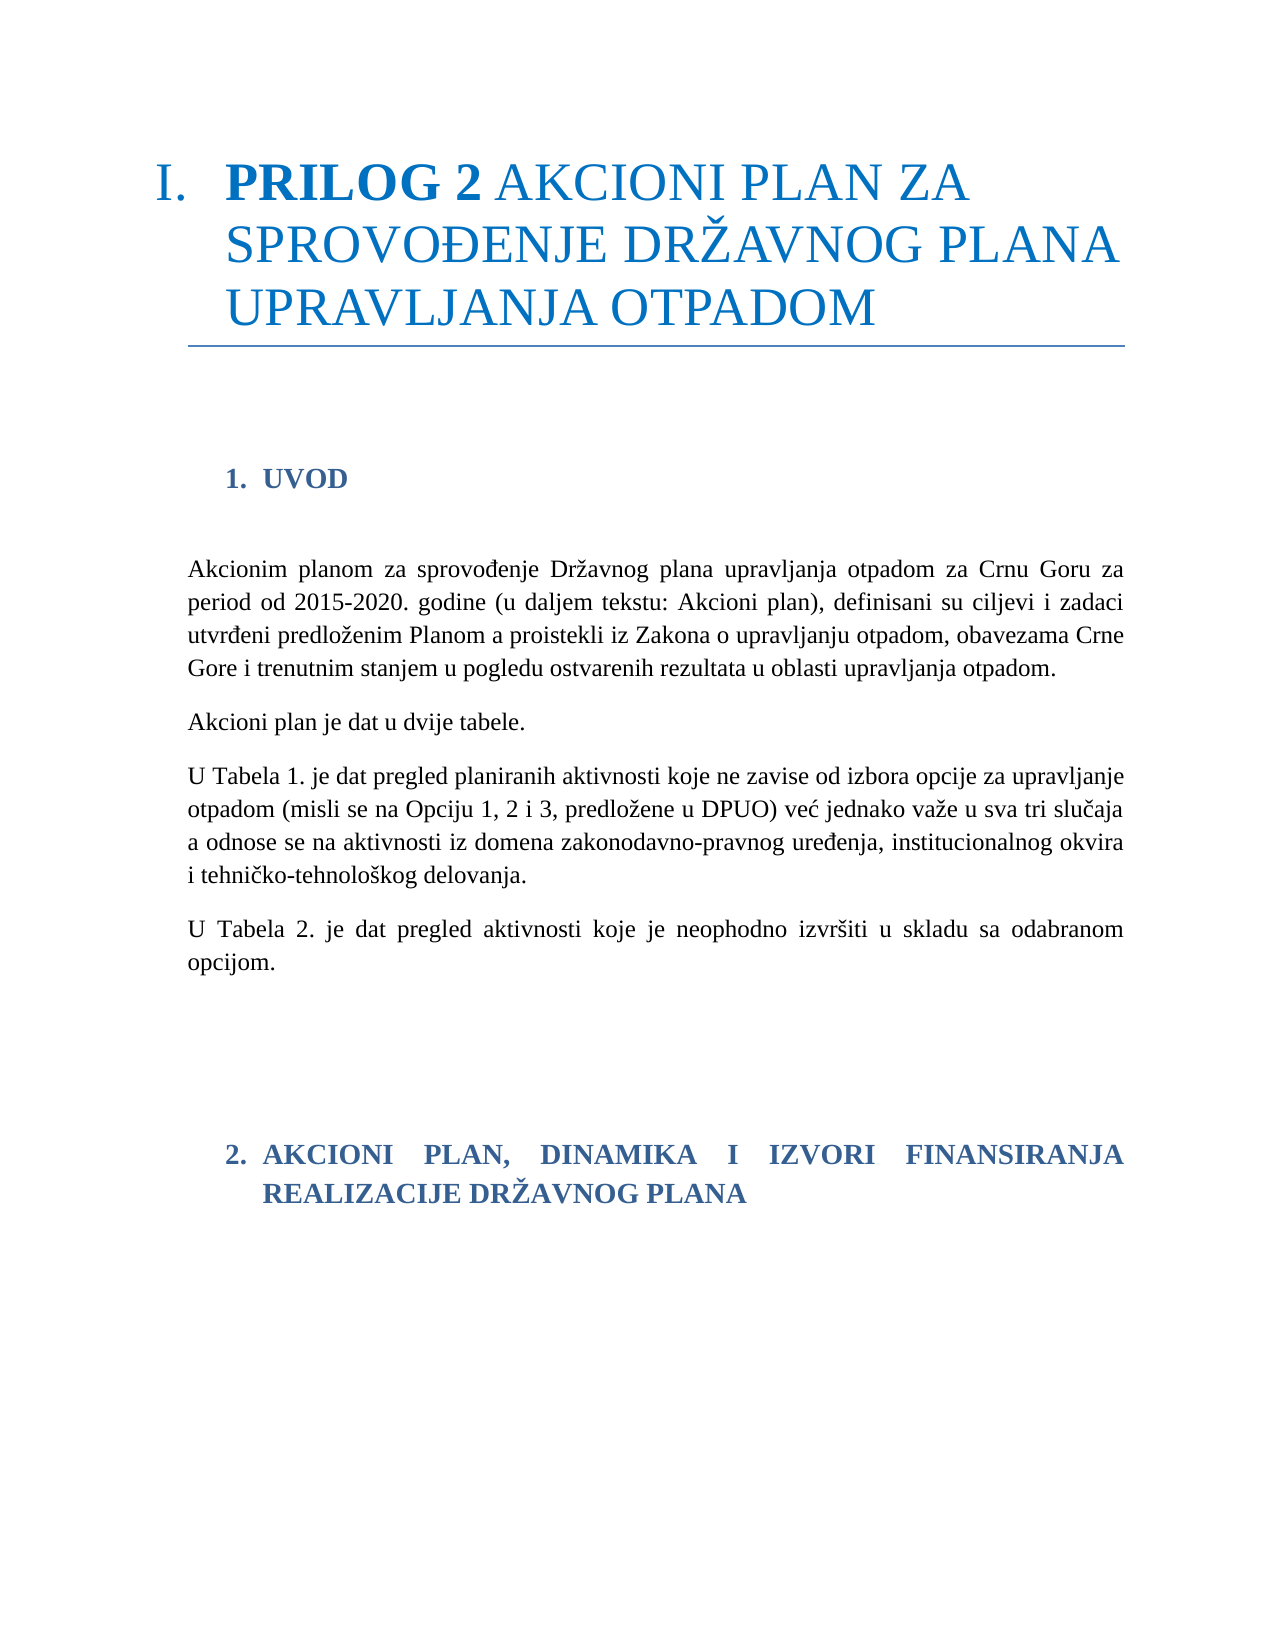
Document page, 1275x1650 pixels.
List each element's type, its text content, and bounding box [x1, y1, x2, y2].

subtitle UVOD [225, 462, 1125, 495]
subtitle AKCIONI PLAN, DINAMIKA I IZVORI FINANSIRANJA REALIZACIJE DRŽAVNOG PLANA [225, 1137, 1125, 1209]
text Akcioni plan je dat u dvije tabele. [187, 707, 1125, 736]
text U Tabela 1. je dat pregled planiranih aktivnosti koje ne zavise od izbora opcije za upravljanje otpadom (misli se na Opciju 1, 2 i 3, predložene u DPUO) već jednako važe u sva tri slučaja a odnose se na aktivnosti iz domena zakonodavno-pravnog uređenja, institucionalnog okvira i tehničko-tehnološkog delovanja. [187, 761, 1125, 888]
text Akcionim planom za sprovođenje Državnog plana upravljanja otpadom za Crnu Goru za period od 2015-2020. godine (u daljem tekstu: Akcioni plan), definisani su ciljevi i zadaci utvrđeni predloženim Planom a proistekli iz Zakona o upravljanju otpadom, obavezama Crne Gore i trenutnim stanjem u pogledu ostvarenih rezultata u oblasti upravljanja otpadom. [187, 554, 1125, 682]
text U Tabela 2. je dat pregled aktivnosti koje je neophodno izvršiti u skladu sa odabranom opcijom. [187, 914, 1125, 975]
title PRILOG 2 AKCIONI PLAN ZA SPROVOĐENJE DRŽAVNOG PLANA UPRAVLJANJA OTPADOM [187, 150, 1125, 347]
